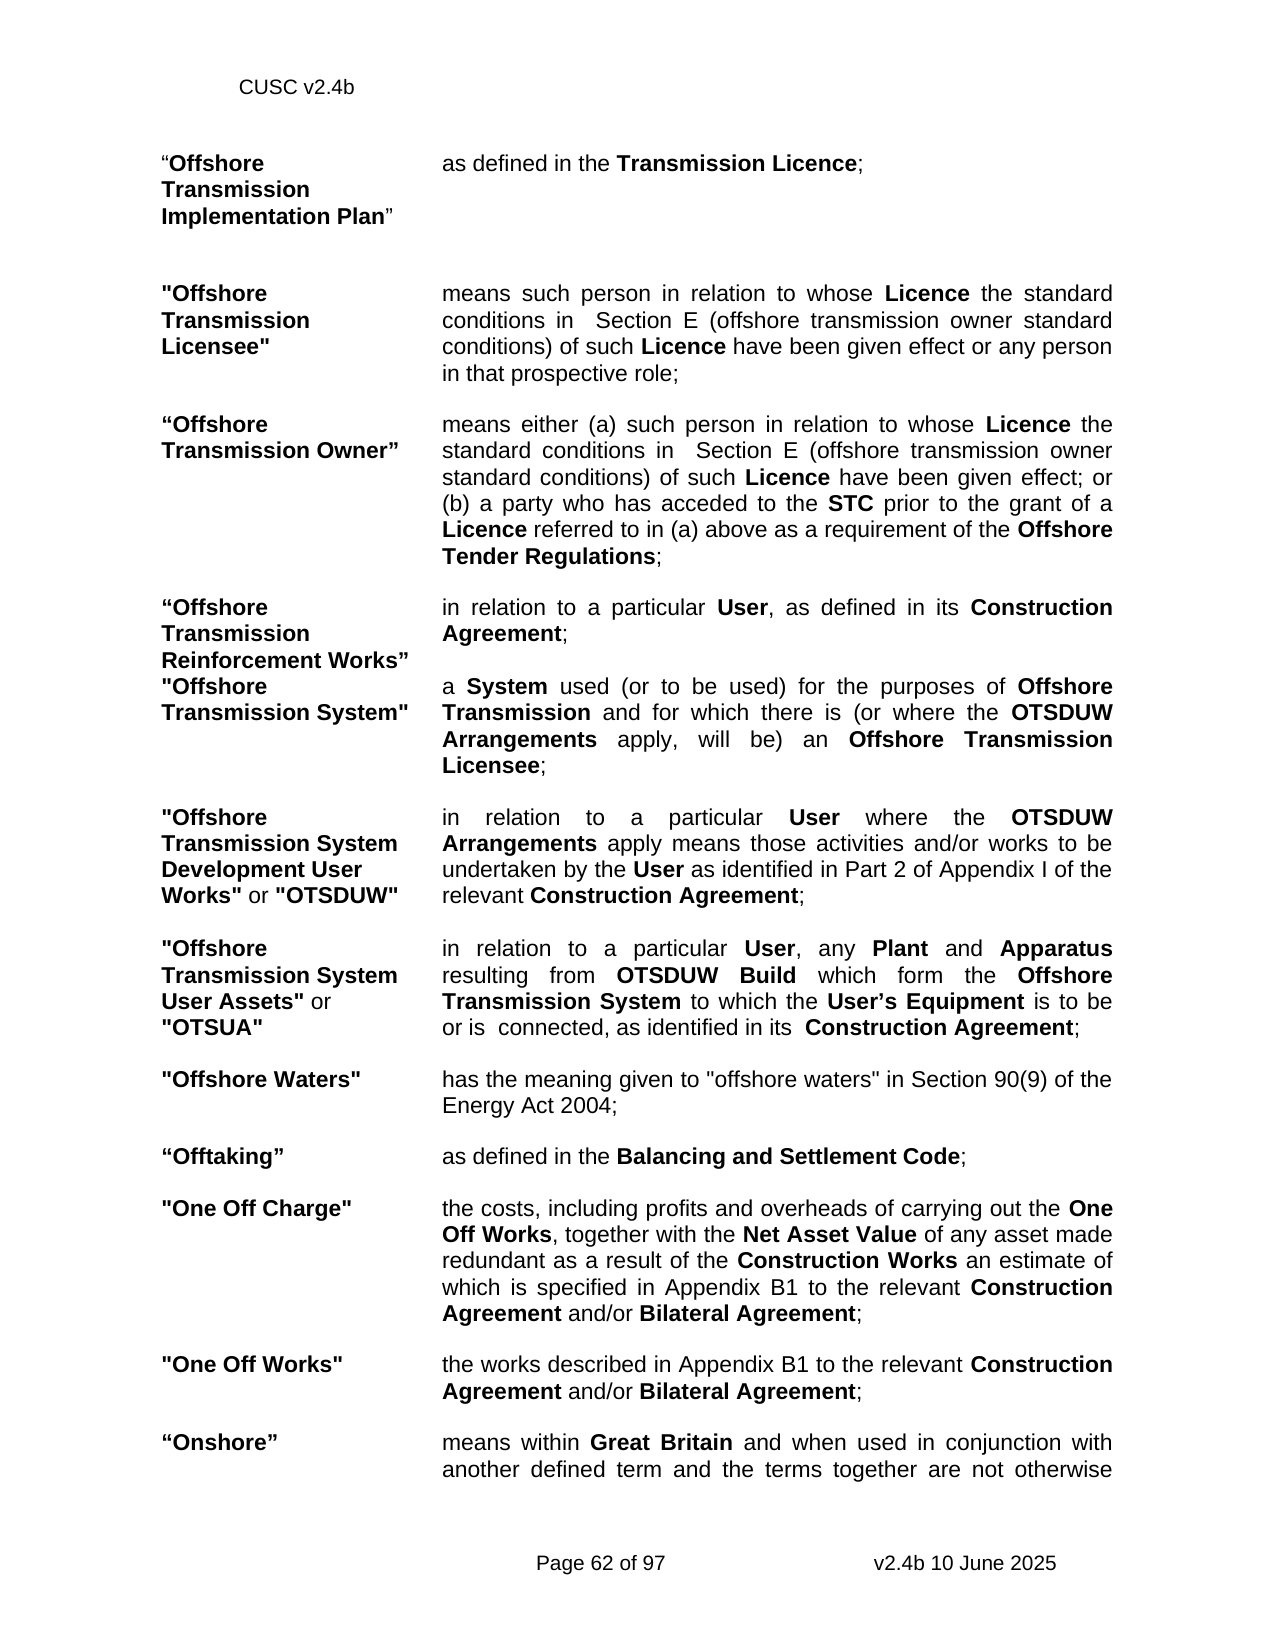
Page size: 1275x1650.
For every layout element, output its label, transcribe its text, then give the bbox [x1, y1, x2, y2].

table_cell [431, 1429, 1124, 1500]
table_cell "Offshore Transmission System" [150, 673, 431, 803]
table_cell "One Off Works" [150, 1351, 431, 1429]
table_cell the works described in Appendix B1 to the relevant Construction Agreement and/or Bilateral Agreement; [431, 1351, 1124, 1429]
table_cell the costs, including profits and overheads of carrying out the One Off Works, together with the Net Asset Value of any asset made redundant as a result of the Construction Works an estimate of which is specified in Appendix B1 to the relevant Construction Agreement and/or Bilateral Agreement; [431, 1195, 1124, 1351]
table_cell means either (a) such person in relation to whose Licence the standard conditions in Section E (offshore transmission owner standard conditions) of such Licence have been given effect; or (b) a party who has acceded to the STC prior to the grant of a Licence referred to in (a) above as a requirement of the Offshore Tender Regulations; [431, 411, 1124, 594]
table_cell "Offshore Transmission Licensee" [150, 280, 431, 411]
table_cell “Offtaking” [150, 1143, 431, 1195]
table_cell in relation to a particular User where the OTSDUW Arrangements apply means those activities and/or works to be undertaken by the User as identified in Part 2 of Appendix I of the relevant Construction Agreement; [431, 804, 1124, 935]
table_cell means such person in relation to whose Licence the standard conditions in Section E (offshore transmission owner standard conditions) of such Licence have been given effect or any person in that prospective role; [431, 280, 1124, 411]
table_cell “Onshore” [150, 1429, 431, 1500]
table_cell a System used (or to be used) for the purposes of Offshore Transmission and for which there is (or where the OTSDUW Arrangements apply, will be) an Offshore Transmission Licensee; [431, 673, 1124, 803]
table_cell "Offshore Transmission System User Assets" or "OTSUA" [150, 935, 431, 1066]
table_cell “Offshore Transmission Implementation Plan” [150, 150, 431, 280]
table_cell in relation to a particular User, as defined in its Construction Agreement; [431, 594, 1124, 673]
table_cell as defined in the Balancing and Settlement Code; [431, 1143, 1124, 1195]
table_cell "Offshore Waters" [150, 1066, 431, 1143]
table_cell “Offshore Transmission Owner” [150, 411, 431, 594]
table_cell "Offshore Transmission System Development User Works" or "OTSDUW" [150, 804, 431, 935]
table_cell "One Off Charge" [150, 1195, 431, 1351]
table_cell as defined in the Transmission Licence; [431, 150, 1124, 280]
table_cell in relation to a particular User, any Plant and Apparatus resulting from OTSDUW Build which form the Offshore Transmission System to which the User’s Equipment is to be or is connected, as identified in its Construction Agreement; [431, 935, 1124, 1066]
table_cell has the meaning given to "offshore waters" in Section 90(9) of the Energy Act 2004; [431, 1066, 1124, 1143]
table_cell “Offshore Transmission Reinforcement Works” [150, 594, 431, 673]
